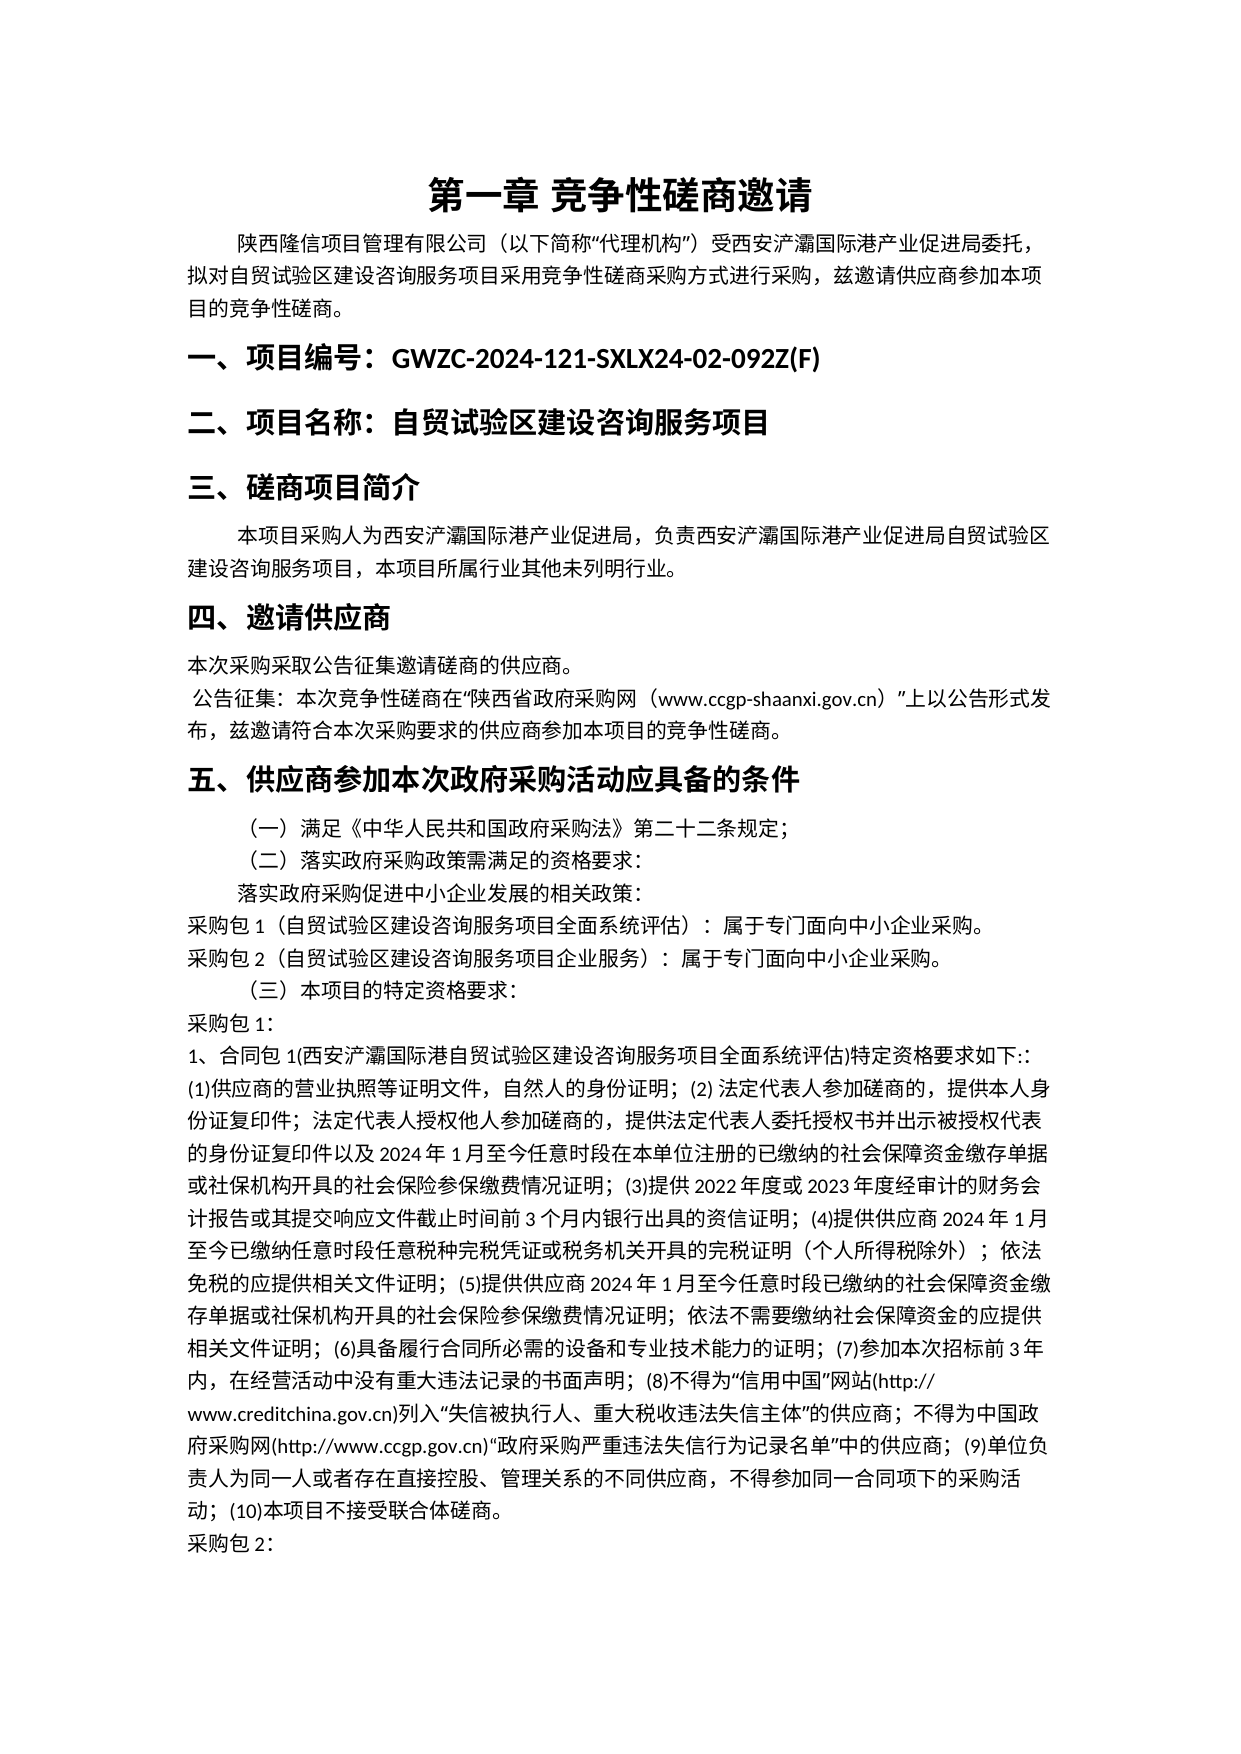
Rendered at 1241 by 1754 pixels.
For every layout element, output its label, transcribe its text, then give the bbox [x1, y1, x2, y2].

text 本次采购采取公告征集邀请磋商的供应商。 [187, 649, 1053, 682]
text 五、供应商参加本次政府采购活动应具备的条件 [187, 747, 1053, 812]
text 落实政府采购促进中小企业发展的相关政策： [187, 877, 1053, 909]
text （一）满足《中华人民共和国政府采购法》第二十二条规定； [187, 812, 1053, 844]
text 采购包2（自贸试验区建设咨询服务项目企业服务）：属于专门面向中小企业采购。 [187, 942, 1053, 974]
text 本项目采购人为西安浐灞国际港产业促进局，负责西安浐灞国际港产业促进局自贸试验区建设咨询服务项目，本项目所属行业其他未列明行业。 [187, 519, 1053, 584]
text 三、磋商项目简介 [187, 454, 1053, 519]
text 采购包2： [187, 1527, 1053, 1559]
text （三）本项目的特定资格要求： [187, 974, 1053, 1007]
text 陕西隆信项目管理有限公司（以下简称“代理机构”）受西安浐灞国际港产业促进局委托，拟对自贸试验区建设咨询服务项目采用竞争性磋商采购方式进行采购，兹邀请供应商参加本项目的竞争性磋商。 [187, 227, 1053, 324]
text 1、合同包1(西安浐灞国际港自贸试验区建设咨询服务项目全面系统评估)特定资格要求如下:：(1)供应商的营业执照等证明文件，自然人的身份证明；(2) 法定代表人参加磋商的，提供本人身份证复印件；法定代表人授权他人参加磋商的，提供法定代表人委托授权书并出示被授权代表的身份证复印件以及2024年1月至今任意时段在本单位注册的已缴纳的社会保障资金缴存单据或社保机构开具的社会保险参保缴费情况证明；(3)提供2022年度或2023年度经审计的财务会计报告或其提交响应文件截止时间前3个月内银行出具的资信证明；(4)提供供应商2024年1月至今已缴纳任意时段任意税种完税凭证或税务机关开具的完税证明（个人所得税除外）；依法免税的应提供相关文件证明；(5)提供供应商2024年1月至今任意时段已缴纳的社会保障资金缴存单据或社保机构开具的社会保险参保缴费情况证明；依法不需要缴纳社会保障资金的应提供相关文件证明；(6)具备履行合同所必需的设备和专业技术能力的证明；(7)参加本次招标前3年内，在经营活动中没有重大违法记录的书面声明；(8)不得为“信用中国”网站(http://www.creditchina.gov.cn)列入“失信被执行人、重大税收违法失信主体”的供应商；不得为中国政府采购网(http://www.ccgp.gov.cn)“政府采购严重违法失信行为记录名单”中的供应商；(9)单位负责人为同一人或者存在直接控股、管理关系的不同供应商，不得参加同一合同项下的采购活动；(10)本项目不接受联合体磋商。 [187, 1039, 1053, 1527]
text 四、邀请供应商 [187, 584, 1053, 649]
text 采购包1（自贸试验区建设咨询服务项目全面系统评估）：属于专门面向中小企业采购。 [187, 909, 1053, 942]
text 一、项目编号：GWZC-2024-121-SXLX24-02-092Z(F) [187, 324, 1053, 389]
text （二）落实政府采购政策需满足的资格要求： [187, 844, 1053, 877]
text 第一章 竞争性磋商邀请 [187, 162, 1053, 227]
text 公告征集：本次竞争性磋商在“陕西省政府采购网（www.ccgp-shaanxi.gov.cn）”上以公告形式发布，兹邀请符合本次采购要求的供应商参加本项目的竞争性磋商。 [187, 682, 1053, 747]
text 采购包1： [187, 1007, 1053, 1039]
text 二、项目名称：自贸试验区建设咨询服务项目 [187, 389, 1053, 454]
